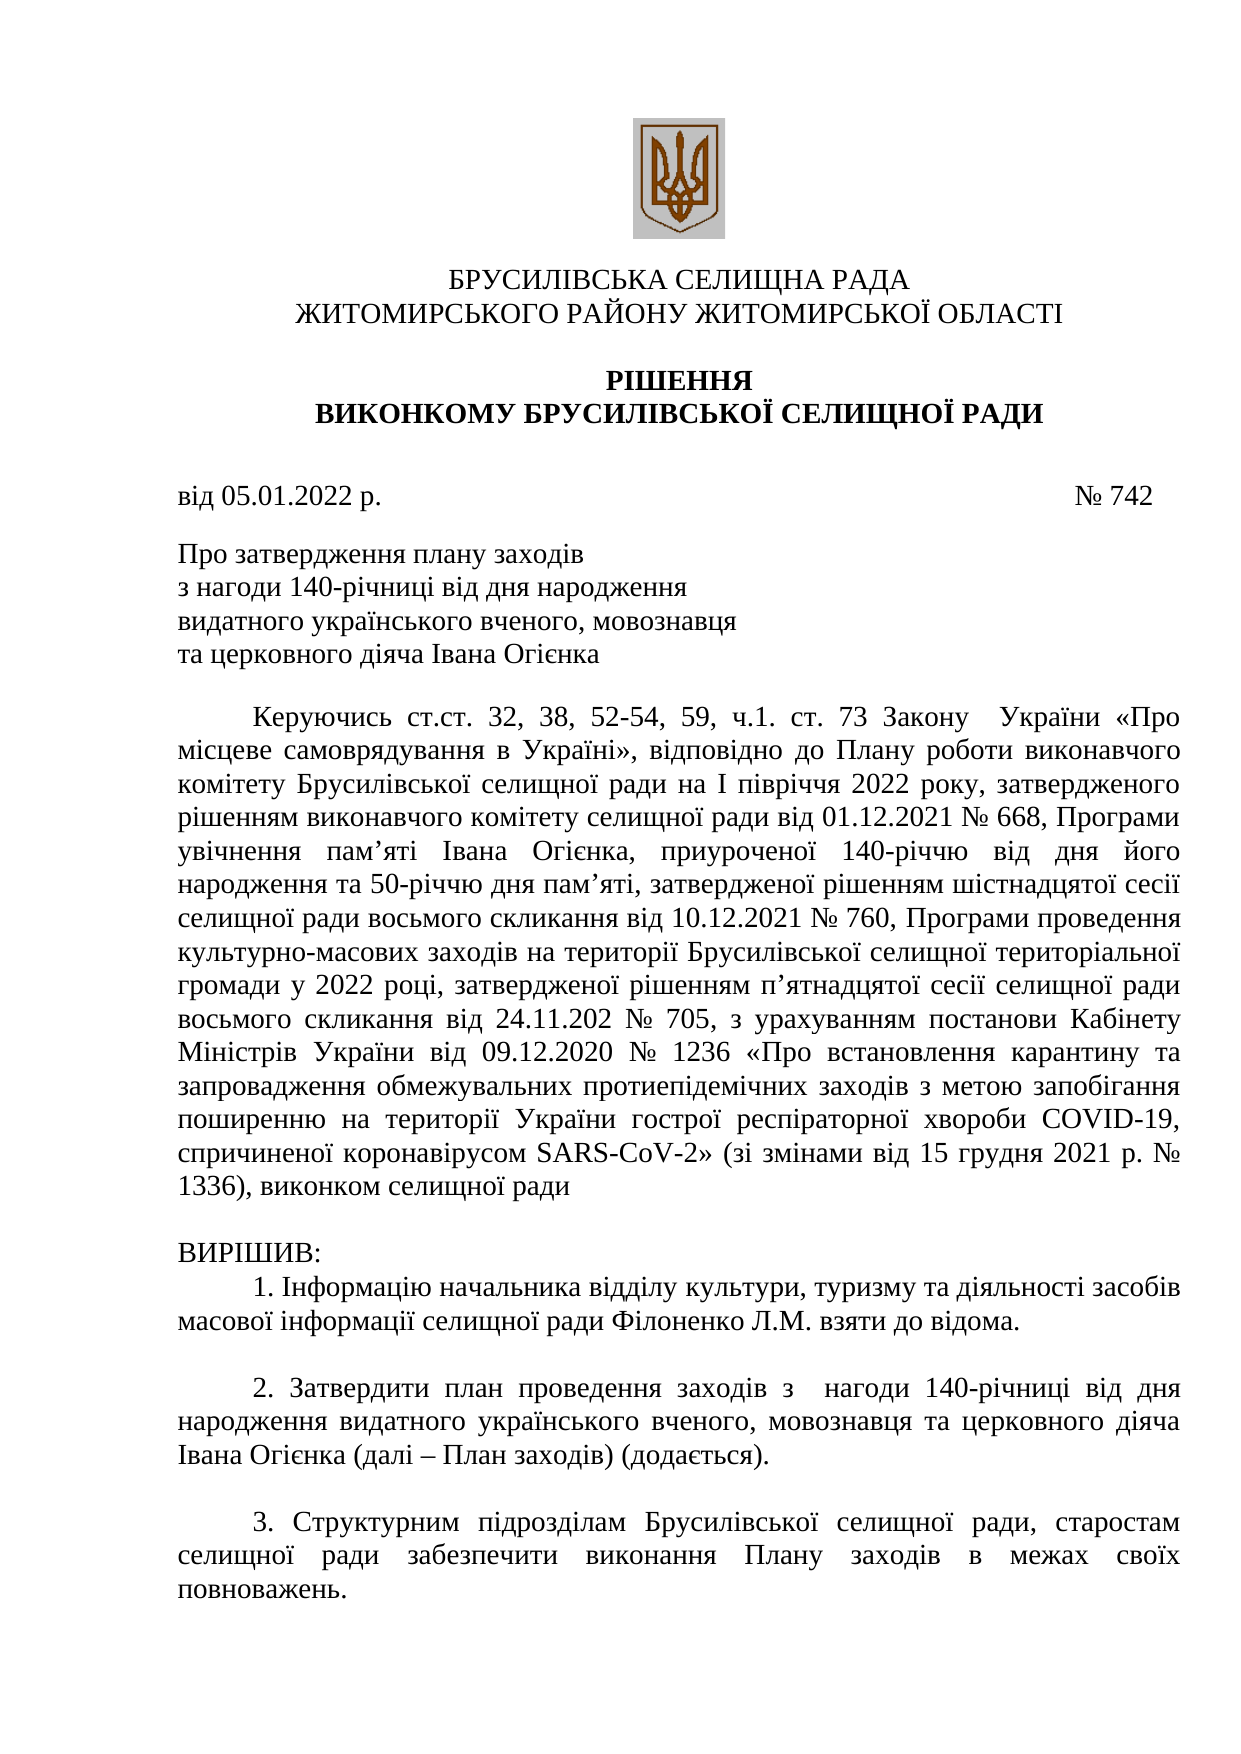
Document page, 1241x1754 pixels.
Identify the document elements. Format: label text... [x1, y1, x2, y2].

subtitle Керуючись ст.ст. 32, 38, 52-54, 59, ч.1. ст. 73 Закону України «Про місцеве самоврядування в Україні», відповідно до Плану роботи виконавчого комітету Брусилівської селищної ради на І півріччя 2022 року, затвердженого рішенням виконавчого комітету селищної ради від 01.12.2021 № 668, Програми увічнення пам’яті Івана Огієнка, приуроченої 140-річчю від дня його народження та 50-річчю дня пам’яті, затвердженої рішенням шістнадцятої сесії селищної ради восьмого скликання від 10.12.2021 № 760, Програми проведення культурно-масових заходів на території Брусилівської селищної територіальної громади у 2022 році, затвердженої рішенням п’ятнадцятої сесії селищної ради восьмого скликання від 24.11.202 № 705, з урахуванням постанови Кабінету Міністрів України від 09.12.2020 № 1236 «Про встановлення карантину та запровадження обмежувальних протиепідемічних заходів з метою запобігання поширенню на території України гострої респіраторної хвороби COVID-19, спричиненої коронавірусом SARS-CoV-2» (зі змінами від 15 грудня 2021 р. № 1336), виконком селищної ради [177, 699, 1181, 1068]
subtitle РІШЕННЯ [177, 363, 1181, 397]
text ВИРІШИВ: [177, 1236, 1181, 1269]
subtitle видатного українського вченого, мовознавця [177, 603, 1181, 637]
text 2. Затвердити план проведення заходів з нагоди 140-річниці від дня народження видатного українського вченого, мовознавця та церковного діяча Івана Огієнка (далі – План заходів) (додається). [177, 1370, 1181, 1470]
subtitle ВИКОНКОМУ БРУСИЛІВСЬКОЇ СЕЛИЩНОЇ РАДИ [177, 397, 1181, 430]
text від 05.01.2022 р. № 742 [177, 478, 1181, 512]
subtitle Про затвердження плану заходів [177, 536, 1181, 569]
subtitle та церковного діяча Івана Огієнка [177, 637, 1181, 670]
subtitle Керуючись ст.ст. 32, 38, 52-54, 59, ч.1. ст. 73 Закону України «Про місцеве самоврядування в Україні», відповідно до Плану роботи виконавчого комітету Брусилівської селищної ради на І півріччя 2022 року, затвердженого рішенням виконавчого комітету селищної ради від 01.12.2021 № 668, Програми увічнення пам’яті Івана Огієнка, приуроченої 140-річчю від дня його народження та 50-річчю дня пам’яті, затвердженої рішенням шістнадцятої сесії селищної ради восьмого скликання від 10.12.2021 № 760, Програми проведення культурно-масових заходів на території Брусилівської селищної територіальної громади у 2022 році, затвердженої рішенням п’ятнадцятої сесії селищної ради восьмого скликання від 24.11.202 № 705, з урахуванням постанови Кабінету Міністрів України від 09.12.2020 № 1236 «Про встановлення карантину та запровадження обмежувальних протиепідемічних заходів з метою запобігання поширенню на території України гострої респіраторної хвороби COVID-19, спричиненої коронавірусом SARS-CoV-2» (зі змінами від 15 грудня 2021 р. № 1336), виконком селищної ради [177, 1135, 1181, 1202]
picture [633, 118, 726, 239]
subtitle з нагоди 140-річниці від дня народження [177, 569, 1181, 603]
subtitle БРУСИЛІВСЬКА СЕЛИЩНА РАДА [177, 262, 1181, 296]
subtitle ЖИТОМИРСЬКОГО РАЙОНУ ЖИТОМИРСЬКОЇ ОБЛАСТІ [177, 296, 1181, 329]
text 3. Структурним підрозділам Брусилівської селищної ради, старостам селищної ради забезпечити виконання Плану заходів в межах своїх повноважень. [177, 1504, 1181, 1604]
text 1. Інформацію начальника відділу культури, туризму та діяльності засобів масової інформації селищної ради Філоненко Л.М. взяти до відома. [177, 1269, 1181, 1336]
